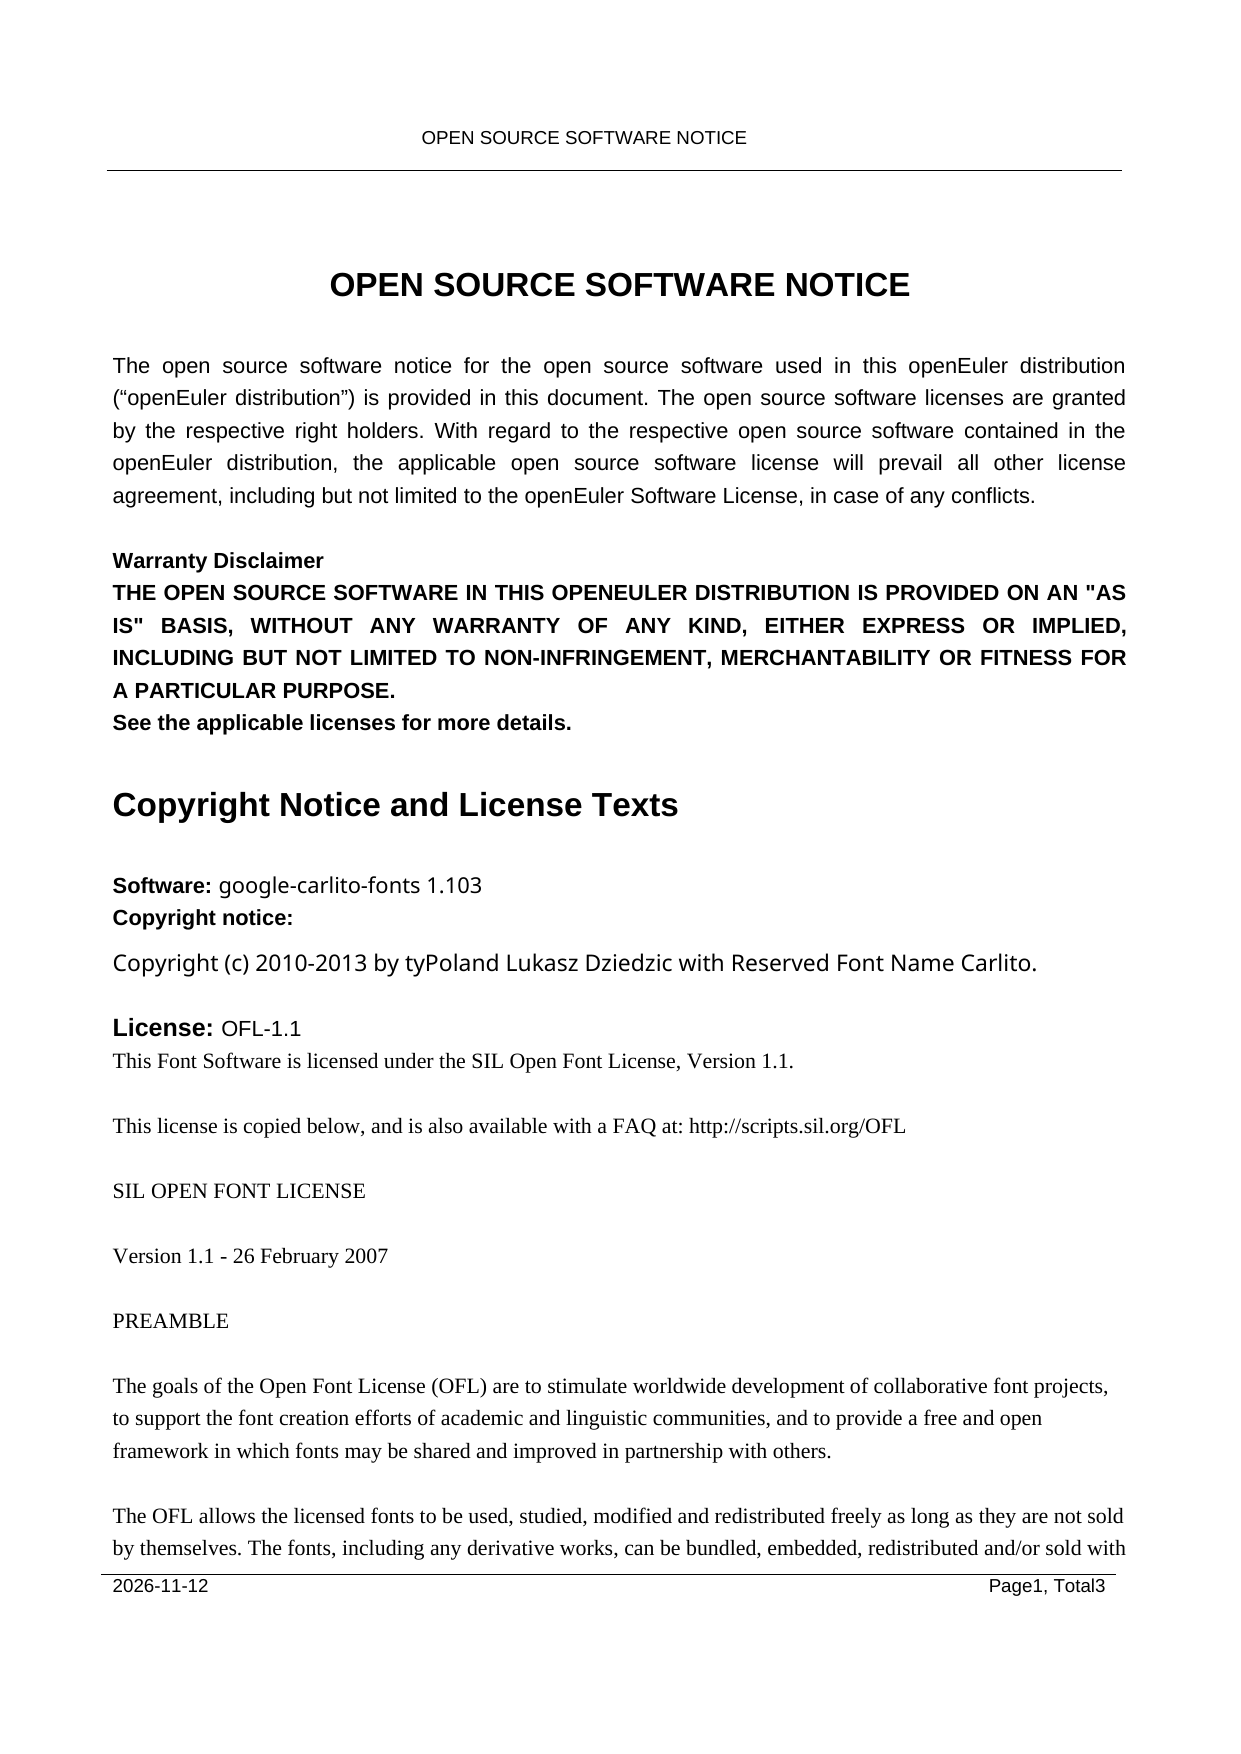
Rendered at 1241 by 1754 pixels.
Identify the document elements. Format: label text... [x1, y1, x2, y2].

text THE OPEN SOURCE SOFTWARE IN THIS OPENEULER DISTRIBUTION IS PROVIDED ON AN "AS IS" BASIS, WITHOUT ANY WARRANTY OF ANY KIND, EITHER EXPRESS OR IMPLIED, INCLUDING BUT NOT LIMITED TO NON-INFRINGEMENT, MERCHANTABILITY OR FITNESS FOR A PARTICULAR PURPOSE. See the applicable licenses for more details. [112, 576, 1128, 739]
title Software: google-carlito-fonts 1.103 [112, 869, 1128, 901]
text Warranty Disclaimer [112, 544, 1128, 576]
text OPEN SOURCE SOFTWARE NOTICE [112, 251, 1128, 316]
text The open source software notice for the open source software used in this openEuler distribution (“openEuler distribution”) is provided in this document. The open source software licenses are granted by the respective right holders. With regard to the respective open source software contained in the openEuler distribution, the applicable open source software license will prevail all other license agreement, including but not limited to the openEuler Software License, in case of any conflicts. [112, 349, 1128, 511]
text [112, 1044, 1128, 1564]
text Copyright Notice and License Texts [112, 771, 1128, 836]
text License: OFL-1.1 [112, 1012, 1128, 1044]
text Copyright notice: [112, 901, 1128, 934]
text Copyright (c) 2010-2013 by tyPoland Lukasz Dziedzic with Reserved Font Name Carlito. [112, 947, 1128, 1012]
